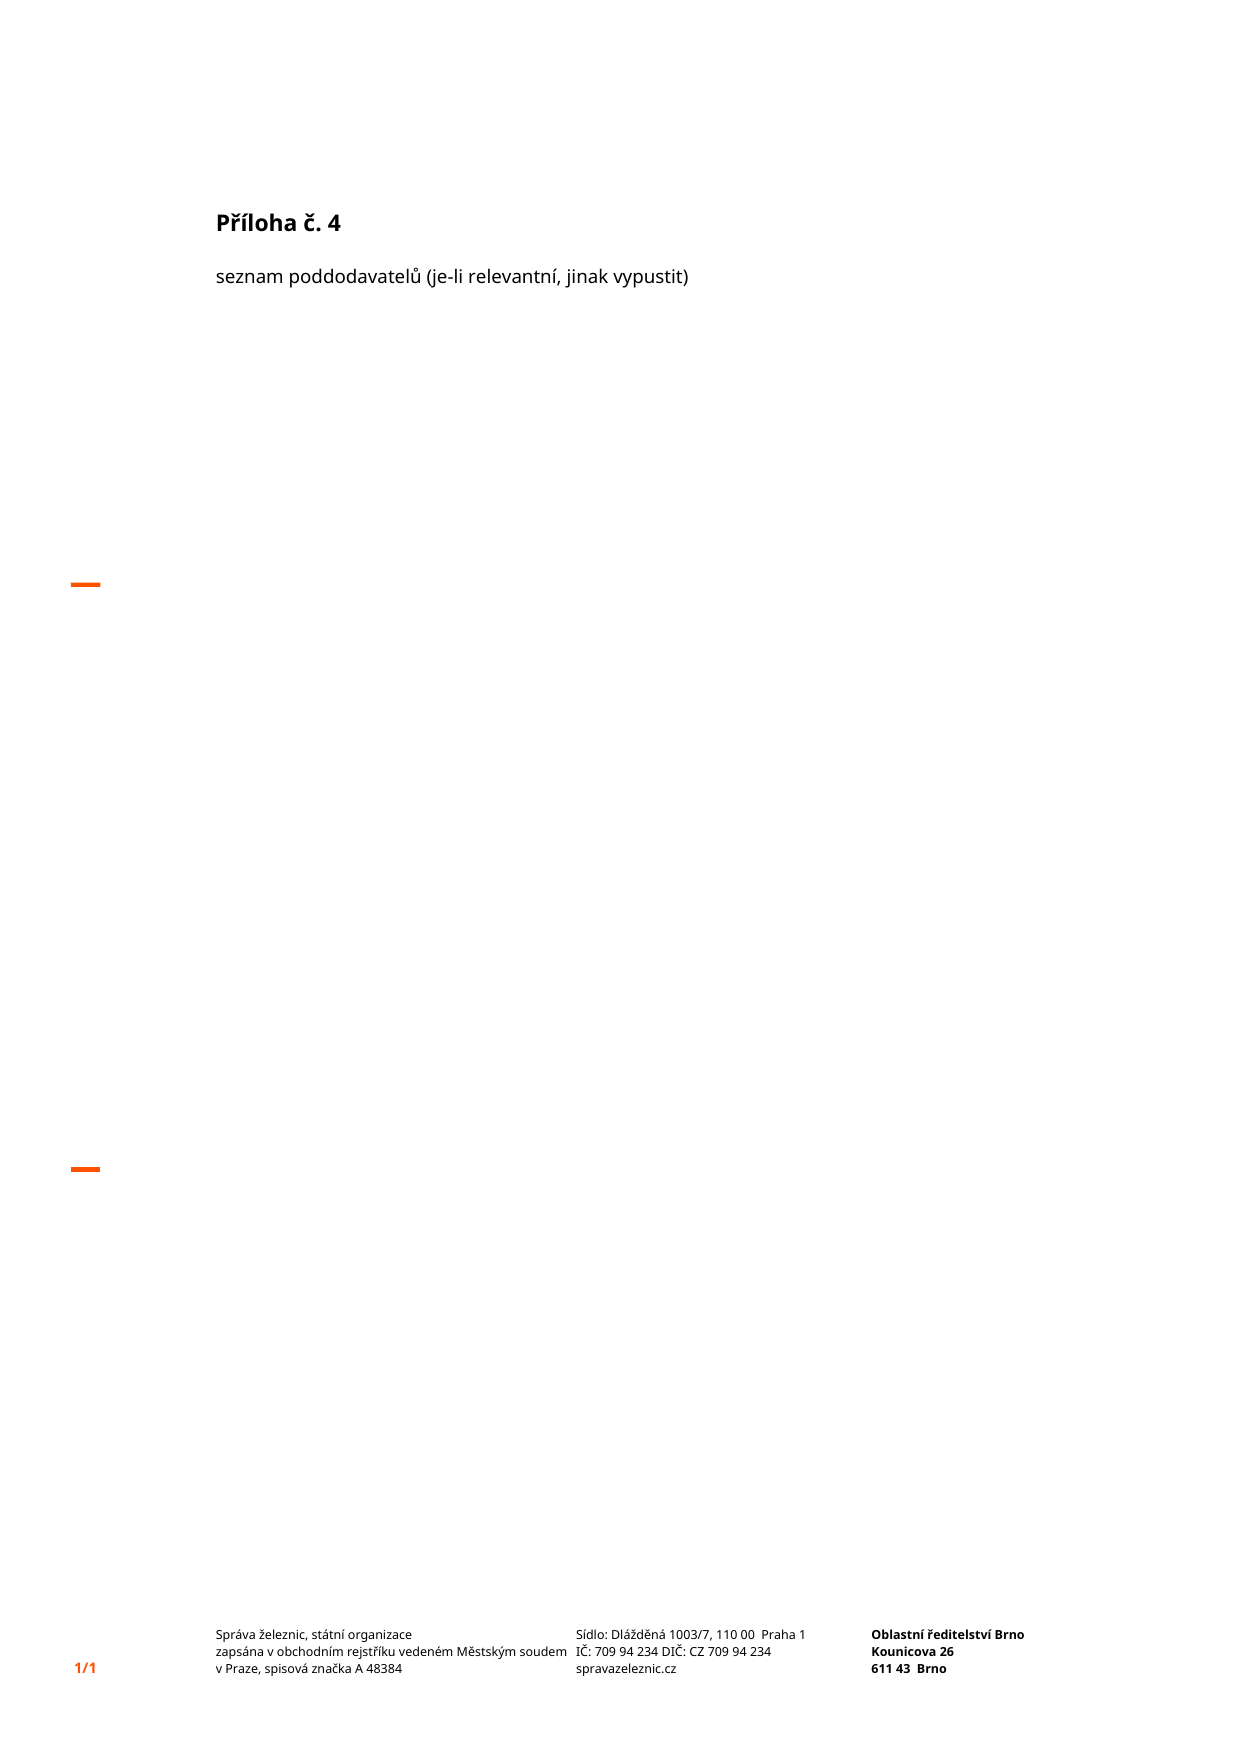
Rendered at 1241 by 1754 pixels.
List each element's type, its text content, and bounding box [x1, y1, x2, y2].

text Příloha č. 4 [216, 207, 1122, 238]
text seznam poddodavatelů (je-li relevantní, jinak vypustit) [216, 263, 1122, 289]
